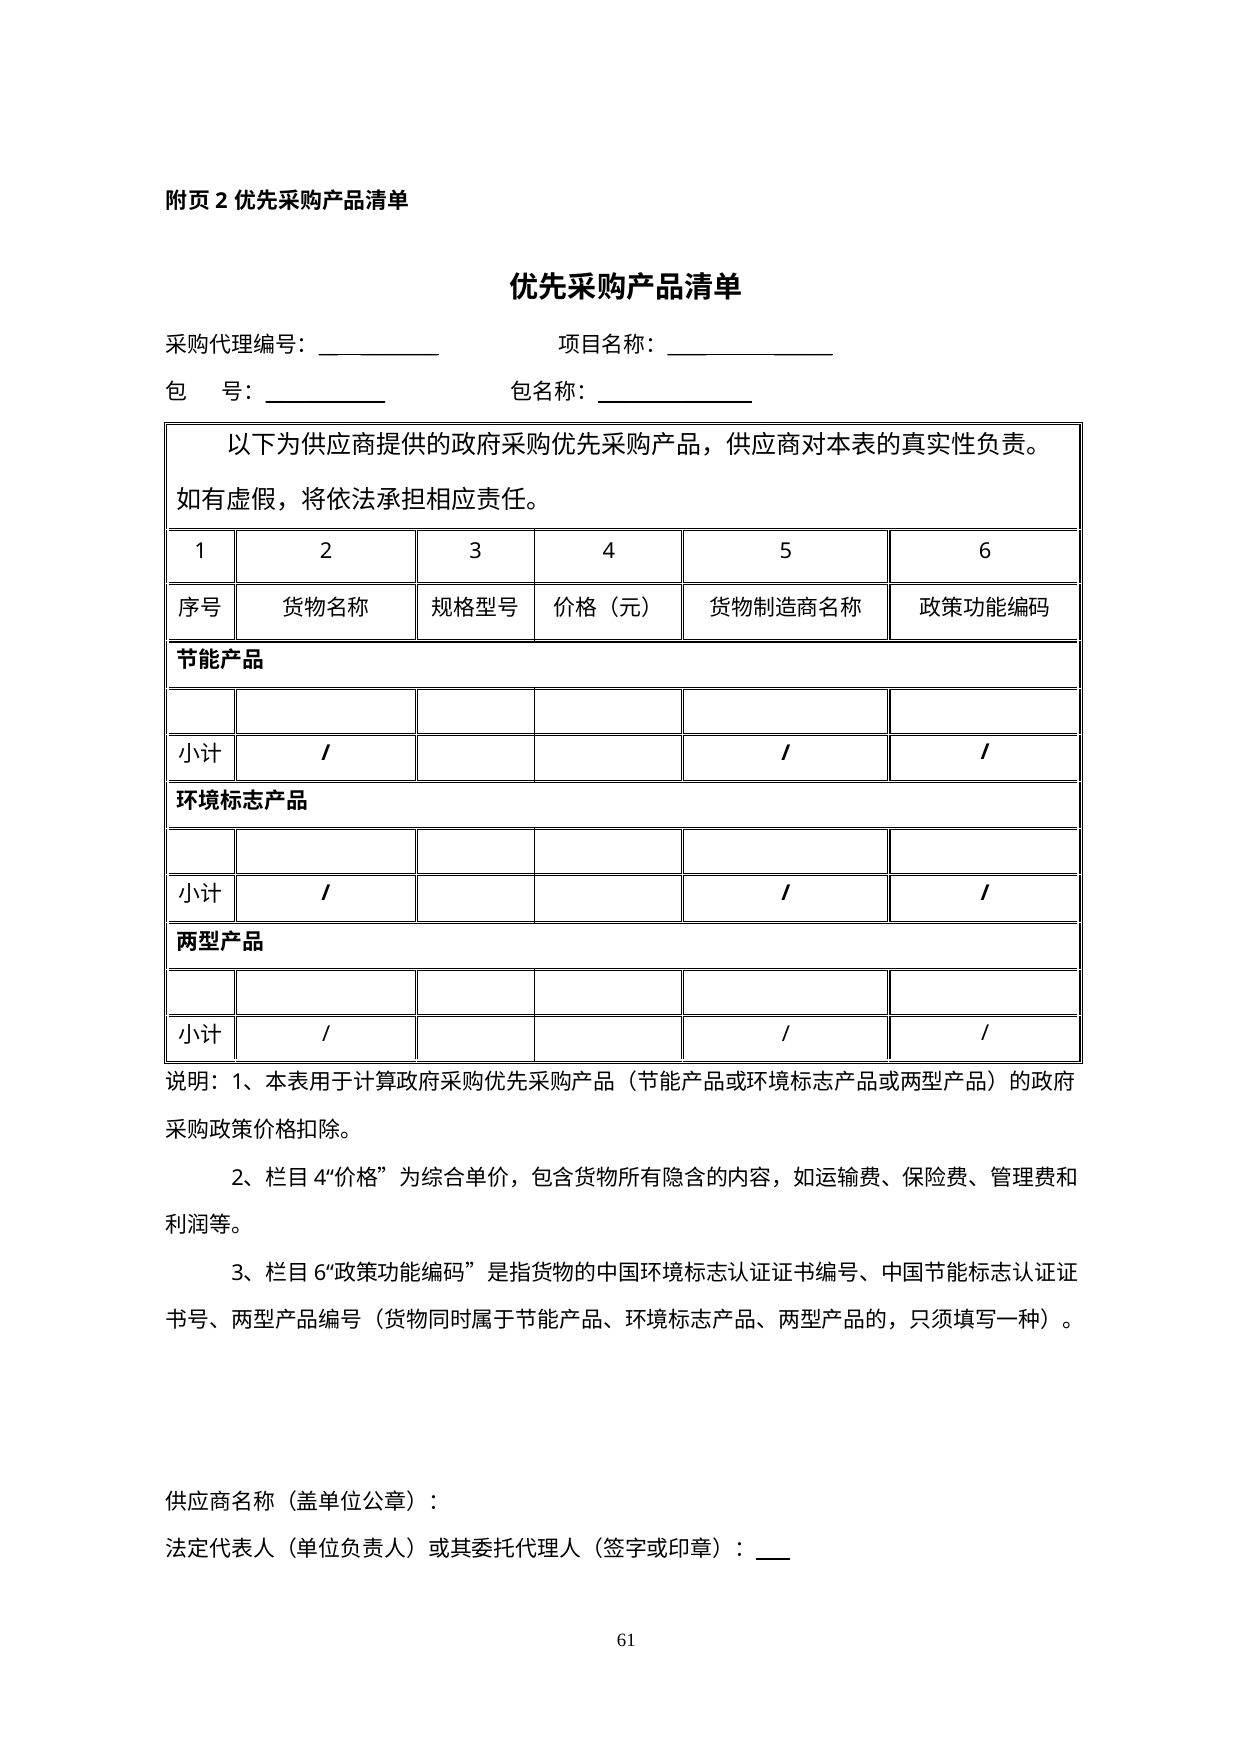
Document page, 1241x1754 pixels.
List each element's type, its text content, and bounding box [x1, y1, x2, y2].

table_cell [535, 1017, 682, 1061]
table_cell [891, 687, 1080, 733]
text 说明：1、本表用于计算政府采购优先采购产品（节能产品或环境标志产品或两型产品）的政府采购政策价格扣除。 [165, 1064, 1087, 1144]
table_cell [684, 971, 887, 1014]
table_cell / [684, 876, 887, 921]
table_cell [167, 687, 234, 733]
table_cell 3 [418, 531, 534, 582]
table_cell 小计 [165, 873, 235, 921]
table_cell / [891, 733, 1080, 780]
table_cell 两型产品 [167, 921, 1080, 968]
table_cell 环境标志产品 [165, 780, 1081, 827]
table_header 以下为供应商提供的政府采购优先采购产品，供应商对本表的真实性负责。如有虚假，将依法承担相应责任。 [167, 425, 1079, 528]
table_cell [237, 690, 415, 733]
table_cell 小计 [165, 1014, 235, 1061]
table_cell 货物制造商名称 [684, 585, 887, 639]
table_cell [165, 968, 235, 1014]
table_cell / [237, 736, 415, 780]
table_cell [237, 971, 415, 1014]
table_cell / [237, 876, 415, 921]
table_cell [165, 827, 235, 873]
text 2、栏目4“价格”为综合单价，包含货物所有隐含的内容，如运输费、保险费、管理费和利润等。 [165, 1159, 1087, 1239]
table_cell [418, 830, 534, 873]
text 优先采购产品清单 [165, 263, 1087, 305]
text 法定代表人（单位负责人）或其委托代理人（签字或印章）： [165, 1531, 1087, 1563]
table_cell 节能产品 [165, 639, 1081, 687]
table_cell [535, 971, 681, 1014]
table_cell [889, 968, 1081, 1014]
table_cell 2 [237, 531, 415, 582]
table_cell [535, 876, 681, 921]
table_cell [535, 736, 681, 780]
table_cell 规格型号 [418, 585, 534, 639]
table_cell / [682, 1014, 889, 1061]
table_cell / [889, 1014, 1081, 1061]
subtitle 附页2 优先采购产品清单 [165, 183, 1087, 215]
table_cell 1 [165, 528, 235, 582]
table_cell / [889, 873, 1081, 921]
table_cell [237, 830, 415, 873]
text 供应商名称（盖单位公章）： [165, 1484, 1087, 1515]
text 采购代理编号：__ ________ 项目名称：____ ______ [165, 327, 1087, 358]
table_cell 4 [535, 531, 681, 582]
table_cell [535, 830, 681, 873]
text 3、栏目6“政策功能编码”是指货物的中国环境标志认证证书编号、中国节能标志认证证书号、两型产品编号（货物同时属于节能产品、环境标志产品、两型产品的，只须填写一种）。 [165, 1254, 1087, 1334]
table_cell 小计 [167, 733, 234, 780]
table_cell [418, 971, 534, 1014]
table_cell [684, 690, 887, 733]
table_cell / [684, 736, 887, 780]
table_cell [416, 1017, 534, 1061]
table_cell [684, 830, 887, 873]
table_cell 序号 [165, 582, 235, 639]
table_cell [418, 690, 534, 733]
table_cell 货物名称 [237, 585, 415, 639]
table_cell 价格（元） [535, 585, 681, 639]
table_cell [418, 876, 534, 921]
table_cell [535, 690, 681, 733]
table_cell 6 [889, 528, 1081, 582]
table_cell 政策功能编码 [889, 582, 1081, 639]
table_cell [889, 827, 1081, 873]
table_cell / [235, 1017, 416, 1061]
text 包 号：__ ________ 包名称：___ _______ [165, 374, 1087, 406]
table_cell [418, 736, 534, 780]
table_cell 5 [684, 531, 887, 582]
